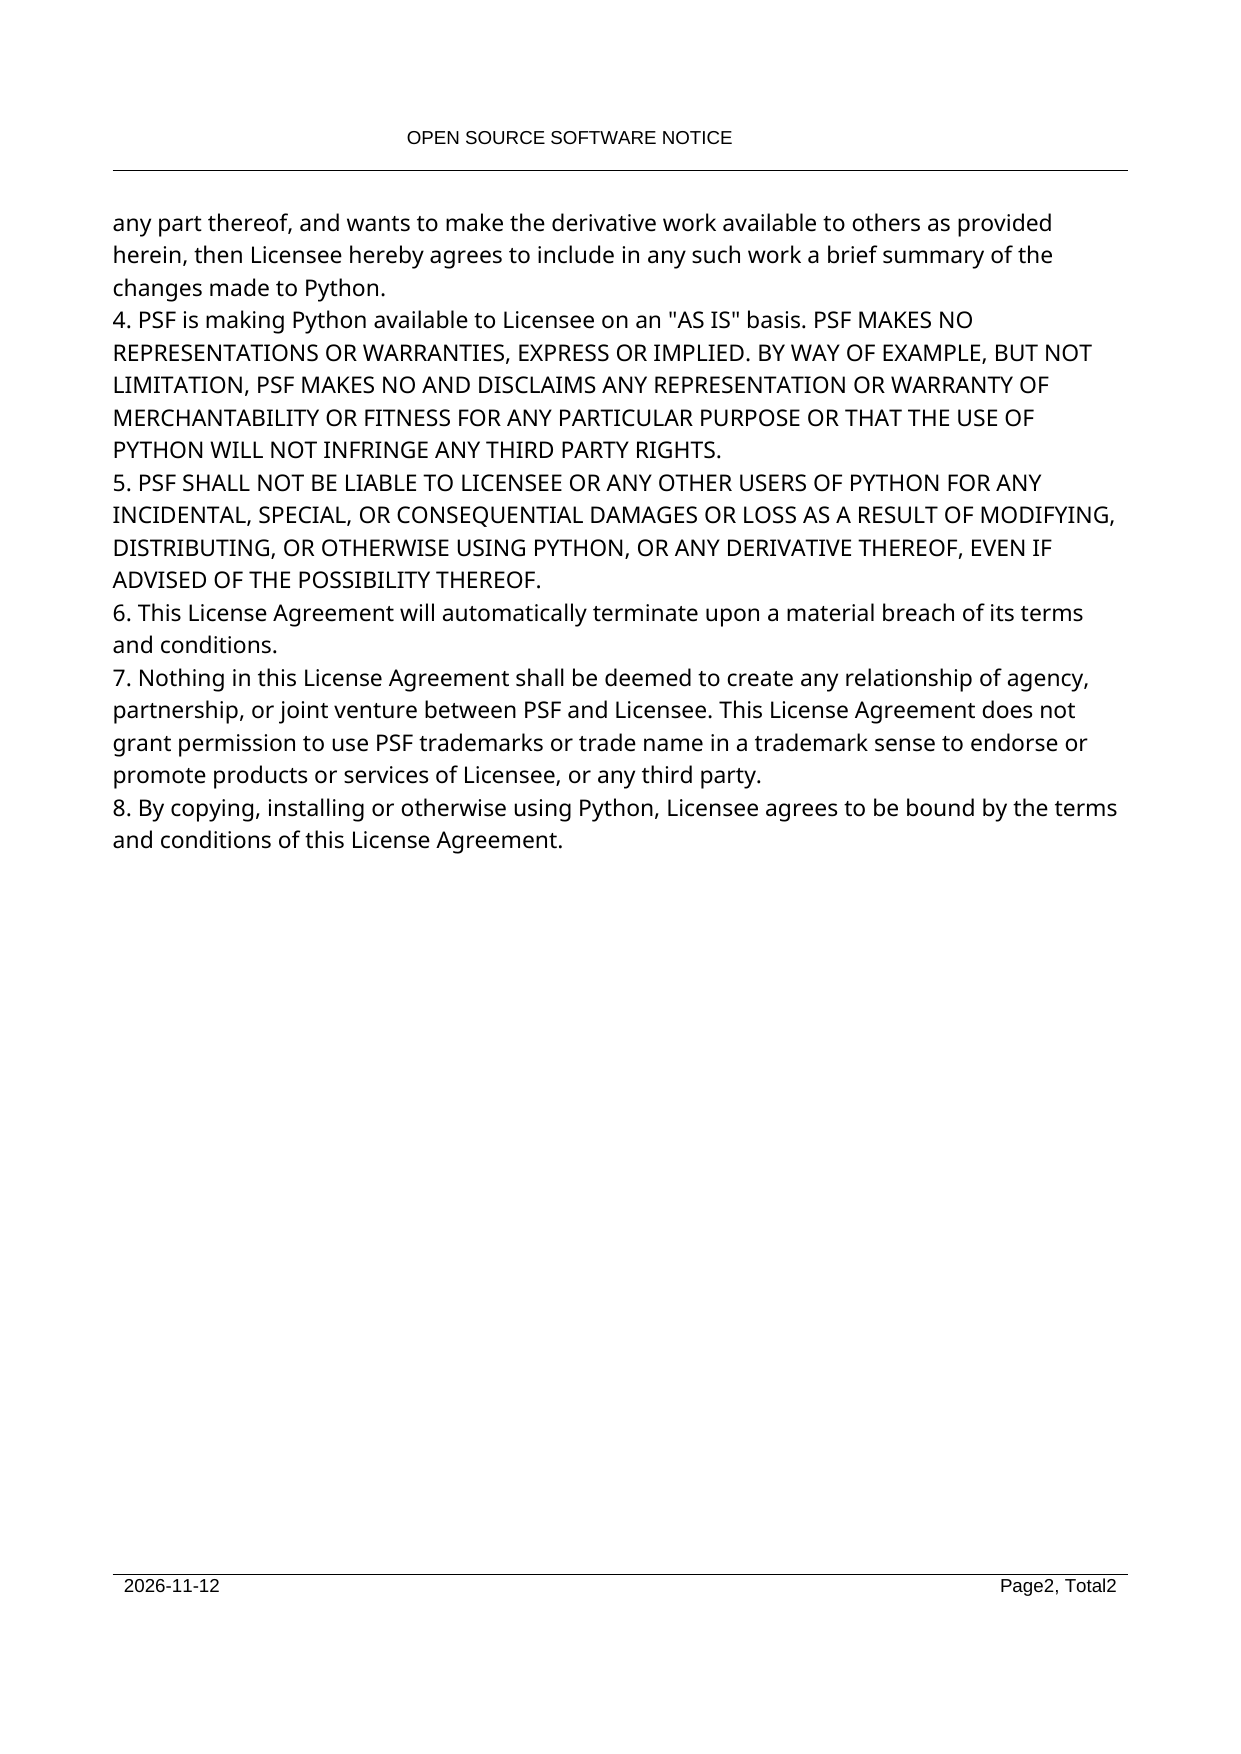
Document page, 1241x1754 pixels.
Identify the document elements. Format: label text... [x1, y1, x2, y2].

text 7. Nothing in this License Agreement shall be deemed to create any relationship of agency, partnership, or joint venture between PSF and Licensee. This License Agreement does not grant permission to use PSF trademarks or trade name in a trademark sense to endorse or promote products or services of Licensee, or any third party. [112, 661, 1128, 791]
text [112, 206, 1128, 304]
text 5. PSF SHALL NOT BE LIABLE TO LICENSEE OR ANY OTHER USERS OF PYTHON FOR ANY INCIDENTAL, SPECIAL, OR CONSEQUENTIAL DAMAGES OR LOSS AS A RESULT OF MODIFYING, DISTRIBUTING, OR OTHERWISE USING PYTHON, OR ANY DERIVATIVE THEREOF, EVEN IF ADVISED OF THE POSSIBILITY THEREOF. [112, 466, 1128, 596]
text 6. This License Agreement will automatically terminate upon a material breach of its terms and conditions. [112, 596, 1128, 661]
text 8. By copying, installing or otherwise using Python, Licensee agrees to be bound by the terms and conditions of this License Agreement. [112, 791, 1128, 856]
text 4. PSF is making Python available to Licensee on an "AS IS" basis. PSF MAKES NO REPRESENTATIONS OR WARRANTIES, EXPRESS OR IMPLIED. BY WAY OF EXAMPLE, BUT NOT LIMITATION, PSF MAKES NO AND DISCLAIMS ANY REPRESENTATION OR WARRANTY OF MERCHANTABILITY OR FITNESS FOR ANY PARTICULAR PURPOSE OR THAT THE USE OF PYTHON WILL NOT INFRINGE ANY THIRD PARTY RIGHTS. [112, 304, 1128, 466]
